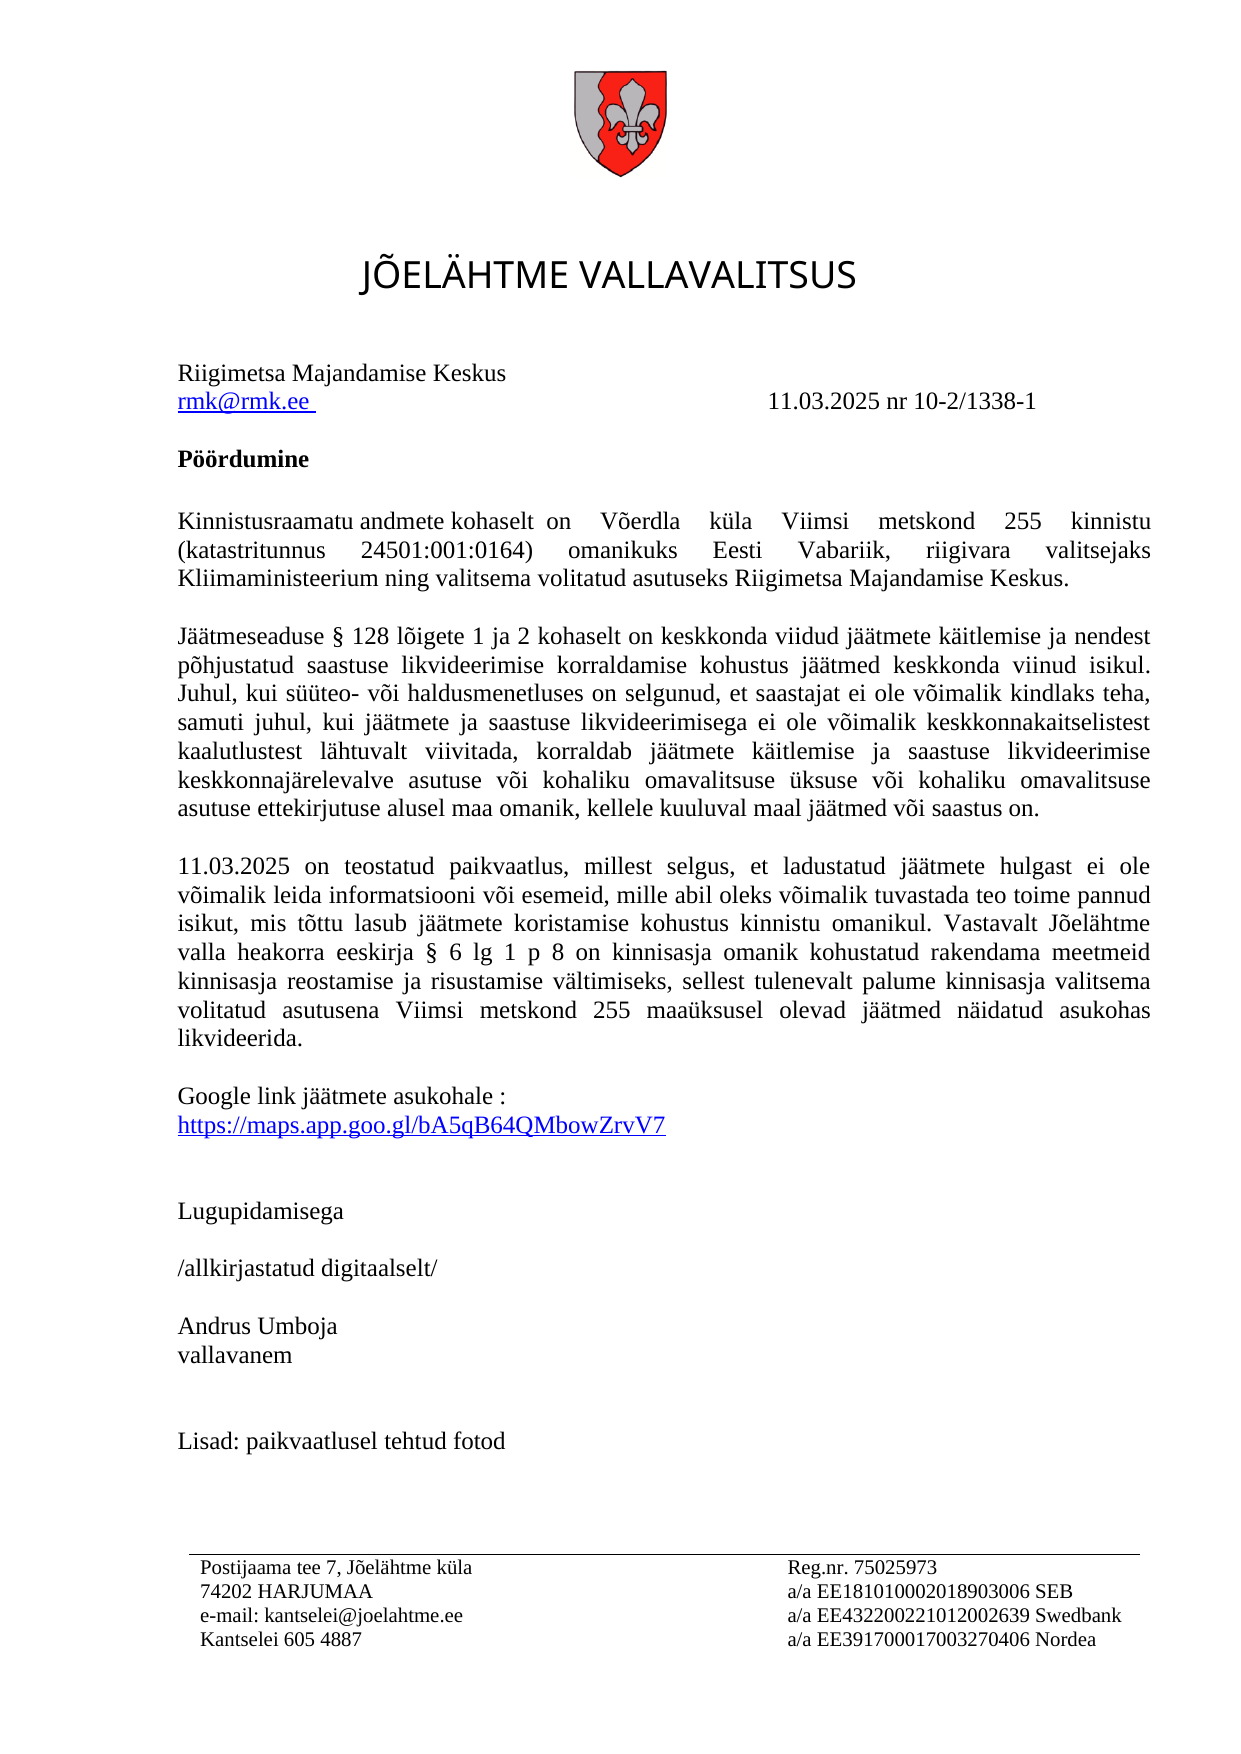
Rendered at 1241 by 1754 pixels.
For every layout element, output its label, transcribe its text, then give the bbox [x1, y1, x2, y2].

text Jäätmeseaduse § 128 lõigete 1 ja 2 kohaselt on keskkonda viidud jäätmete käitlemise ja nendest põhjustatud saastuse likvideerimise korraldamise kohustus jäätmed keskkonda viinud isikul. Juhul, kui süüteo- või haldusmenetluses on selgunud, et saastajat ei ole võimalik kindlaks teha, samuti juhul, kui jäätmete ja saastuse likvideerimisega ei ole võimalik keskkonnakaitselistest kaalutlustest lähtuvalt viivitada, korraldab jäätmete käitlemise ja saastuse likvideerimise keskkonnajärelevalve asutuse või kohaliku omavalitsuse üksuse või kohaliku omavalitsuse asutuse ettekirjutuse alusel maa omanik, kellele kuuluval maal jäätmed või saastus on. [177, 621, 1152, 822]
text Riigimetsa Majandamise Keskus rmk@rmk.ee 11.03.2025 nr 10-2/1338-1 [177, 358, 1152, 415]
text Google link jäätmete asukohale : [177, 1081, 1152, 1110]
picture [573, 70, 668, 178]
text /allkirjastatud digitaalselt/ [177, 1253, 1152, 1282]
subtitle JÕELÄHTME VALLAVALITSUS [177, 249, 1152, 300]
text Andrus Umboja [177, 1311, 1152, 1340]
text Kinnistusraamatu andmete kohaselt on Võerdla küla Viimsi metskond 255 kinnistu (katastritunnus 24501:001:0164) omanikuks Eesti Vabariik, riigivara valitsejaks Kliimaministeerium ning valitsema volitatud asutuseks Riigimetsa Majandamise Keskus. [177, 506, 1152, 592]
text 11.03.2025 on teostatud paikvaatlus, millest selgus, et ladustatud jäätmete hulgast ei ole võimalik leida informatsiooni või esemeid, mille abil oleks võimalik tuvastada teo toime pannud isikut, mis tõttu lasub jäätmete koristamise kohustus kinnistu omanikul. Vastavalt Jõelähtme valla heakorra eeskirja § 6 lg 1 p 8 on kinnisasja omanik kohustatud rakendama meetmeid kinnisasja reostamise ja risustamise vältimiseks, sellest tulenevalt palume kinnisasja valitsema volitatud asutusena Viimsi metskond 255 maaüksusel olevad jäätmed näidatud asukohas likvideerida. [177, 851, 1152, 1052]
text Lugupidamisega [177, 1196, 1152, 1225]
text https://maps.app.goo.gl/bA5qB64QMbowZrvV7 [177, 1110, 1152, 1138]
text Pöördumine [177, 444, 1152, 473]
text vallavanem [177, 1340, 1152, 1368]
text Lisad: paikvaatlusel tehtud fotod [177, 1426, 1152, 1455]
